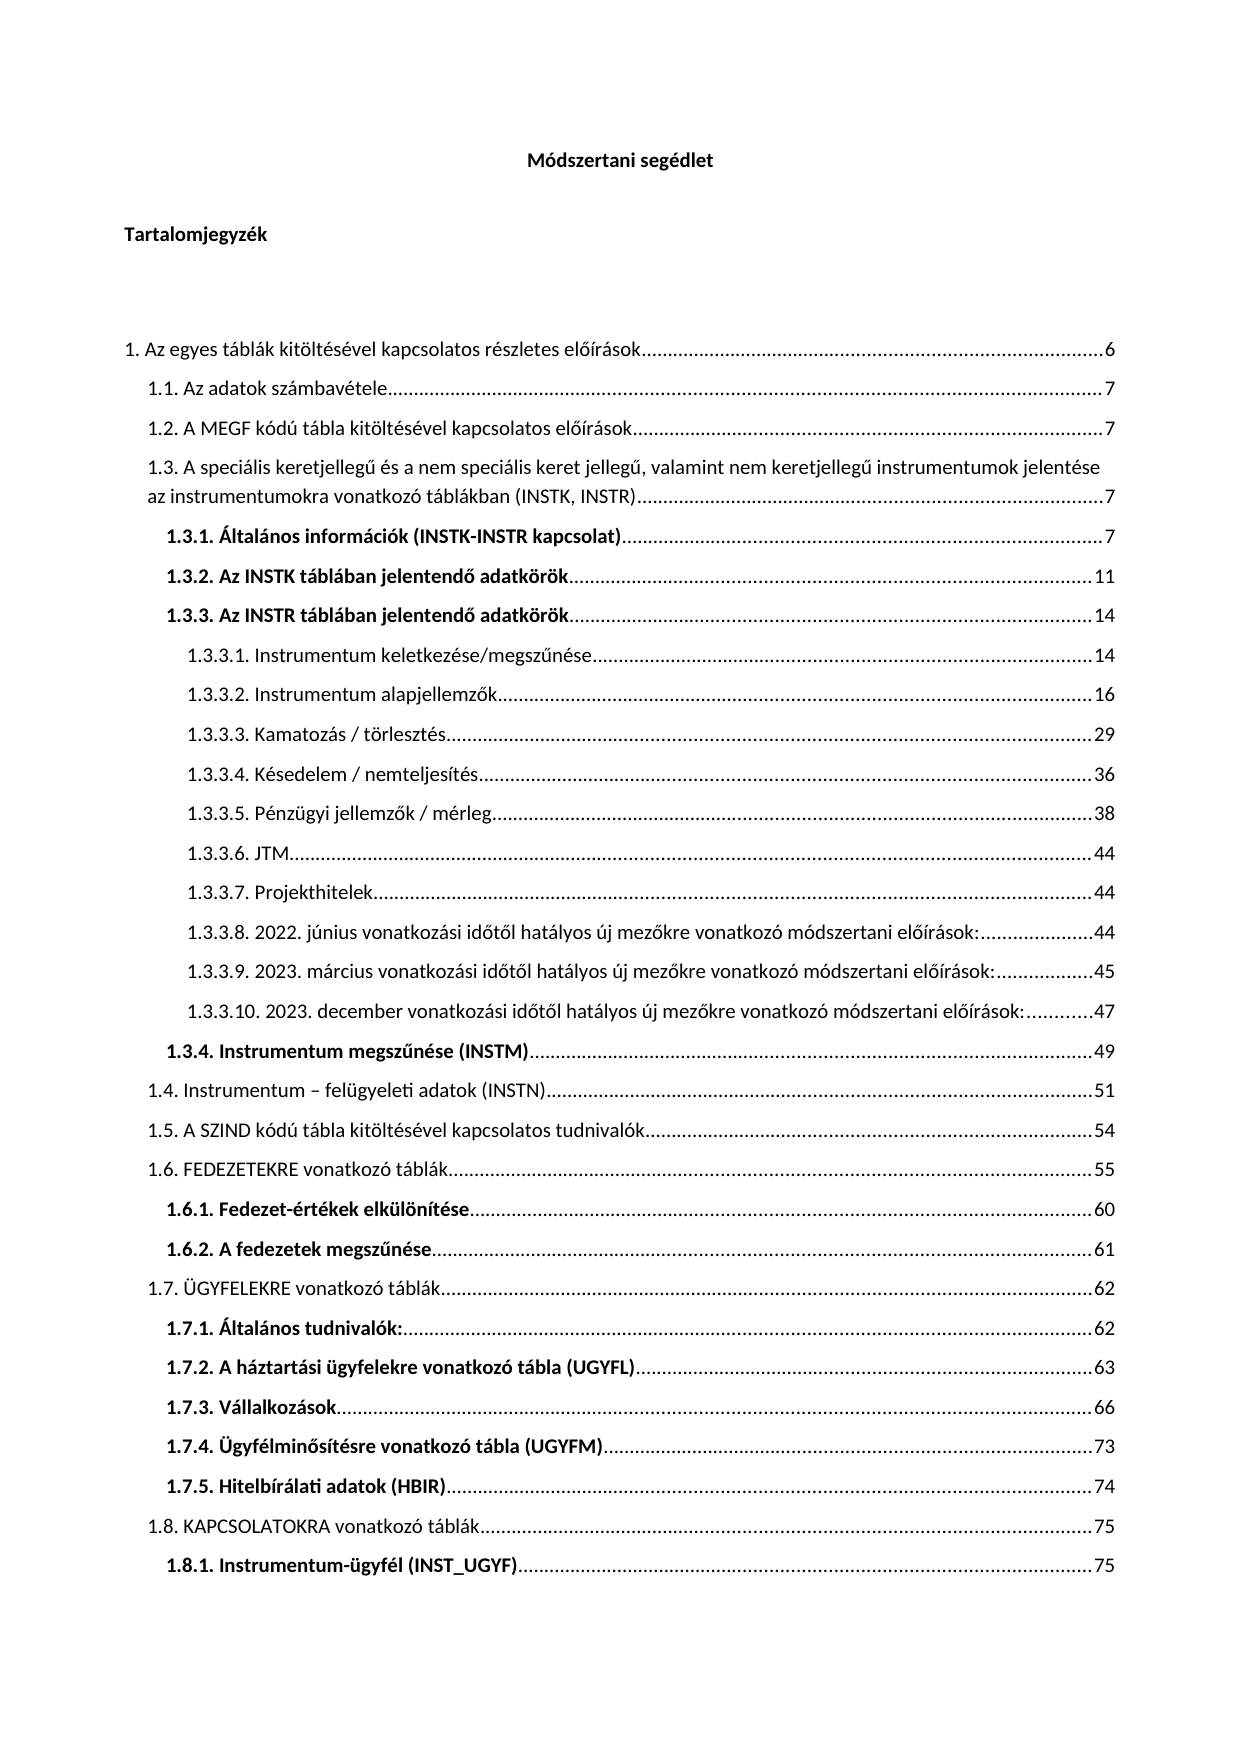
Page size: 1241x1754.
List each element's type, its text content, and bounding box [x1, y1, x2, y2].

text Módszertani segédlet [124, 148, 1116, 173]
list Tartalomjegyzék [124, 222, 1116, 247]
